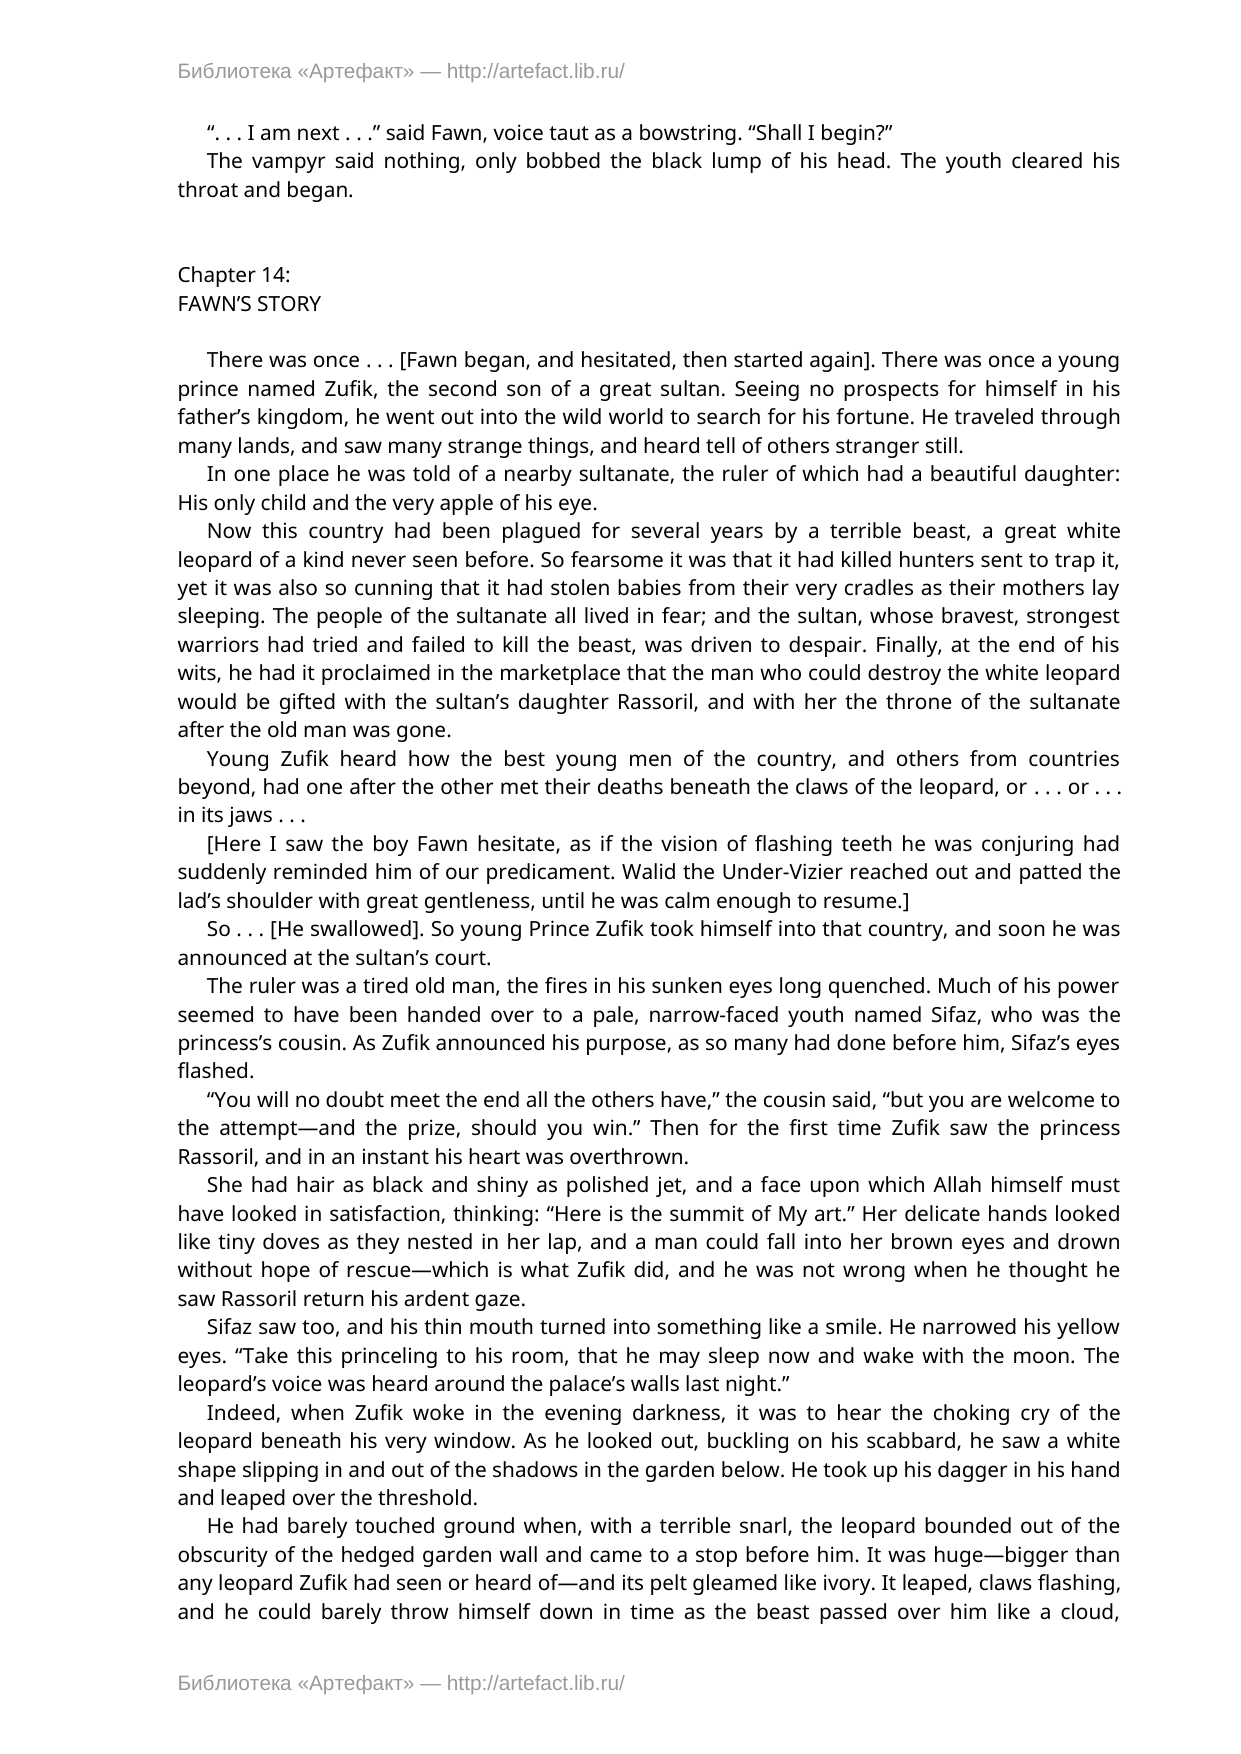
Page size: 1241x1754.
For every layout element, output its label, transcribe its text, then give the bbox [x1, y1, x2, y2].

text She had hair as black and shiny as polished jet, and a face upon which Allah himself must have looked in satisfaction, thinking: “Here is the summit of My art.” Her delicate hands looked like tiny doves as they nested in her lap, and a man could fall into her brown eyes and drown without hope of rescue—which is what Zufik did, and he was not wrong when he thought he saw Rassoril return his ardent gaze. [177, 1170, 1122, 1312]
text Young Zufik heard how the best young men of the country, and others from countries beyond, had one after the other met their deaths beneath the claws of the leopard, or . . . or . . . in its jaws . . . [177, 744, 1122, 829]
text In one place he was told of a nearby sultanate, the ruler of which had a beautiful daughter: His only child and the very apple of his eye. [177, 459, 1122, 516]
text Indeed, when Zufik woke in the evening darkness, it was to hear the choking cry of the leopard beneath his very window. As he looked out, buckling on his scabbard, he saw a white shape slipping in and out of the shadows in the garden below. He took up his dagger in his hand and leaped over the threshold. [177, 1398, 1122, 1512]
text “You will no doubt meet the end all the others have,” the cousin said, “but you are welcome to the attempt—and the prize, should you win.” Then for the first time Zufik saw the princess Rassoril, and in an instant his heart was overthrown. [177, 1085, 1122, 1170]
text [177, 1512, 1122, 1625]
subtitle Chapter 14: [177, 260, 1122, 289]
text So . . . [He swallowed]. So young Prince Zufik took himself into that country, and soon he was announced at the sultan’s court. [177, 914, 1122, 971]
text The vampyr said nothing, only bobbed the black lump of his head. The youth cleared his throat and began. [177, 147, 1122, 203]
text [Here I saw the boy Fawn hesitate, as if the vision of flashing teeth he was conjuring had suddenly reminded him of our predicament. Walid the Under-Vizier reached out and patted the lad’s shoulder with great gentleness, until he was calm enough to resume.] [177, 829, 1122, 914]
text Now this country had been plagued for several years by a terrible beast, a great white leopard of a kind never seen before. So fearsome it was that it had killed hunters sent to trap it, yet it was also so cunning that it had stolen babies from their very cradles as their mothers lay sleeping. The people of the sultanate all lived in fear; and the sultan, whose bravest, strongest warriors had tried and failed to kill the beast, was driven to despair. Finally, at the end of his wits, he had it proclaimed in the marketplace that the man who could destroy the white leopard would be gifted with the sultan’s daughter Rassoril, and with her the throne of the sultanate after the old man was gone. [177, 516, 1122, 744]
subtitle FAWN’S STORY [177, 289, 1122, 317]
text “. . . I am next . . .” said Fawn, voice taut as a bowstring. “Shall I begin?” [177, 118, 1122, 147]
text There was once . . . [Fawn began, and hesitated, then started again]. There was once a young prince named Zufik, the second son of a great sultan. Seeing no prospects for himself in his father’s kingdom, he went out into the wild world to search for his fortune. He traveled through many lands, and saw many strange things, and heard tell of others stranger still. [177, 346, 1122, 459]
text Sifaz saw too, and his thin mouth turned into something like a smile. He narrowed his yellow eyes. “Take this princeling to his room, that he may sleep now and wake with the moon. The leopard’s voice was heard around the palace’s walls last night.” [177, 1312, 1122, 1398]
text The ruler was a tired old man, the fires in his sunken eyes long quenched. Much of his power seemed to have been handed over to a pale, narrow-faced youth named Sifaz, who was the princess’s cousin. As Zufik announced his purpose, as so many had done before him, Sifaz’s eyes flashed. [177, 971, 1122, 1085]
